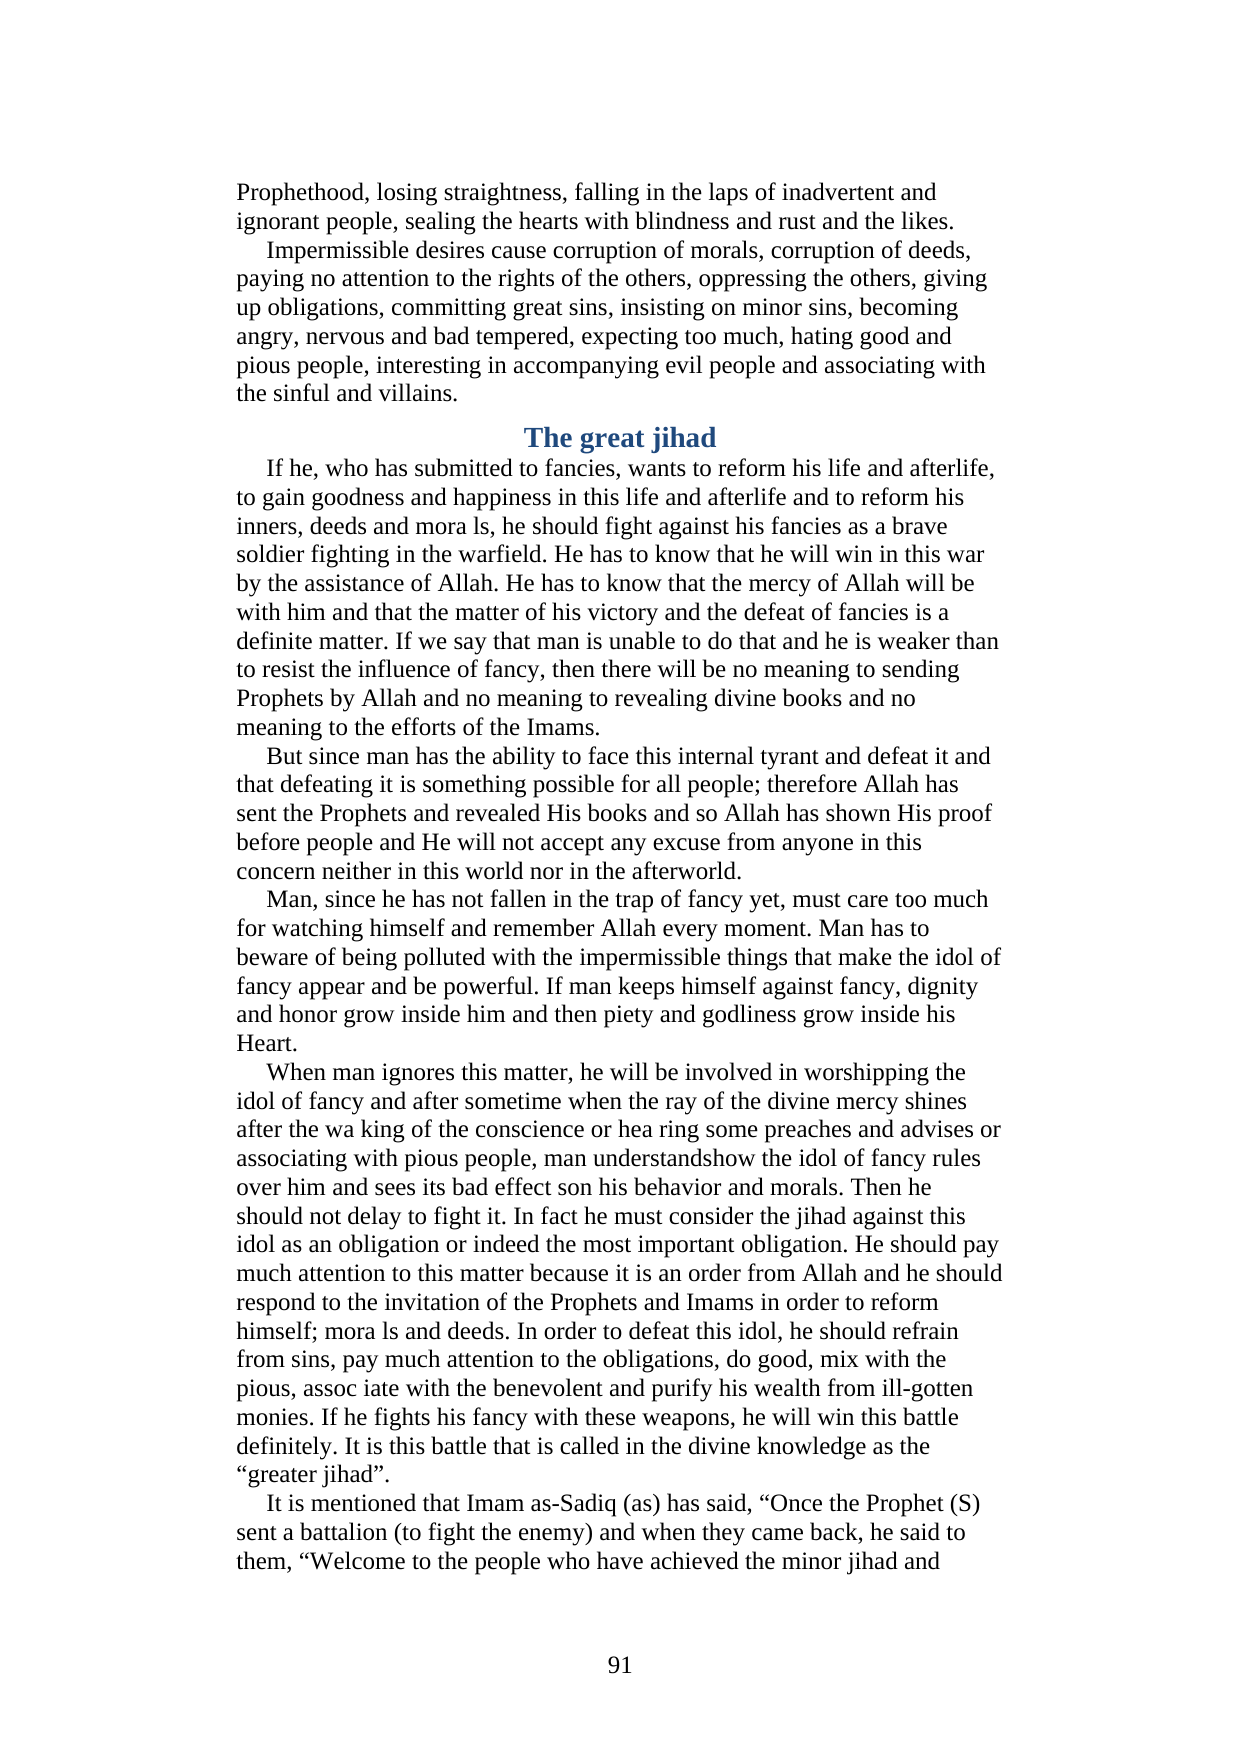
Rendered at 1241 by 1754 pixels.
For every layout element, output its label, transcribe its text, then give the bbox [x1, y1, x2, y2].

subtitle The great jihad [236, 420, 1004, 453]
text Impermissible desires cause corruption of morals, corruption of deeds, paying no attention to the rights of the others, oppressing the others, giving up obligations, committing great sins, insisting on minor sins, becoming angry, nervous and bad tempered, expecting too much, hating good and pious people, interesting in accompanying evil people and associating with the sinful and villains. [236, 235, 1004, 407]
text Man, since he has not fallen in the trap of fancy yet, must care too much for watching himself and remember Allah every moment. Man has to beware of being polluted with the impermissible things that make the idol of fancy appear and be powerful. If man keeps himself against fancy, dignity and honor grow inside him and then piety and godliness grow inside his Heart. [236, 884, 1004, 1057]
text But since man has the ability to face this internal tyrant and defeat it and that defeating it is something possible for all people; therefore Allah has sent the Prophets and revealed His books and so Allah has shown His proof before people and He will not accept any excuse from anyone in this concern neither in this world nor in the afterworld. [236, 741, 1004, 884]
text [236, 177, 1004, 235]
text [236, 1488, 1004, 1574]
text If he, who has submitted to fancies, wants to reform his life and afterlife, to gain goodness and happiness in this life and afterlife and to reform his inners, deeds and mora ls, he should fight against his fancies as a brave soldier fighting in the warfield. He has to know that he will win in this war by the assistance of Allah. He has to know that the mercy of Allah will be with him and that the matter of his victory and the defeat of fancies is a definite matter. If we say that man is unable to do that and he is weaker than to resist the influence of fancy, then there will be no meaning to sending Prophets by Allah and no meaning to revealing divine books and no meaning to the efforts of the Imams. [236, 453, 1004, 741]
text When man ignores this matter, he will be involved in worshipping the idol of fancy and after sometime when the ray of the divine mercy shines after the wa king of the conscience or hea ring some preaches and advises or associating with pious people, man understandshow the idol of fancy rules over him and sees its bad effect son his behavior and morals. Then he should not delay to fight it. In fact he must consider the jihad against this idol as an obligation or indeed the most important obligation. He should pay much attention to this matter because it is an order from Allah and he should respond to the invitation of the Prophets and Imams in order to reform himself; mora ls and deeds. In order to defeat this idol, he should refrain from sins, pay much attention to the obligations, do good, mix with the pious, assoc iate with the benevolent and purify his wealth from ill-gotten monies. If he fights his fancy with these weapons, he will win this battle definitely. It is this battle that is called in the divine knowledge as the “greater jihad”. [236, 1057, 1004, 1488]
